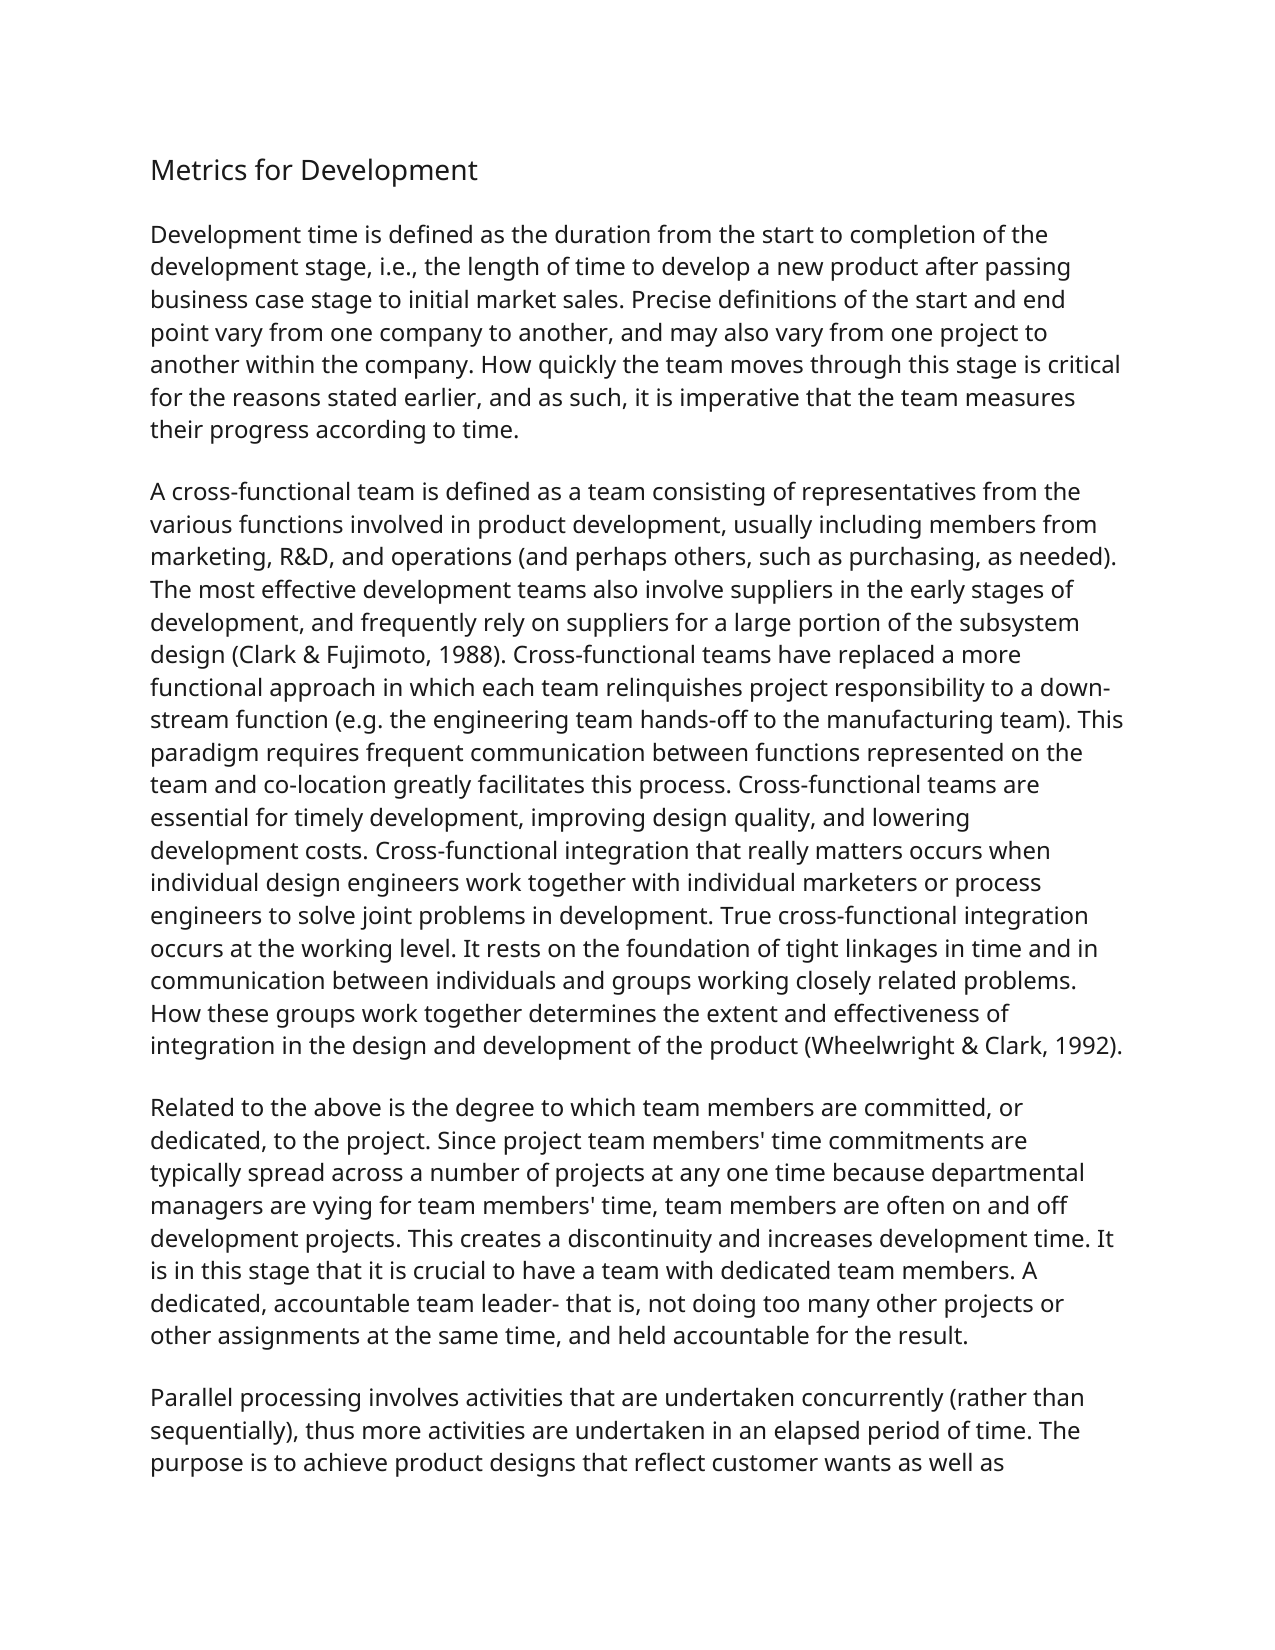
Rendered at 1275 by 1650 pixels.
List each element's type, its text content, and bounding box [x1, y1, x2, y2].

text A cross-functional team is defined as a team consisting of representatives from the various functions involved in product development, usually including members from marketing, R&D, and operations (and perhaps others, such as purchasing, as needed). The most effective development teams also involve suppliers in the early stages of development, and frequently rely on suppliers for a large portion of the subsystem design (Clark & Fujimoto, 1988). Cross-functional teams have replaced a more functional approach in which each team relinquishes project responsibility to a down-stream function (e.g. the engineering team hands-off to the manufacturing team). This paradigm requires frequent communication between functions represented on the team and co-location greatly facilitates this process. Cross-functional teams are essential for timely development, improving design quality, and lowering development costs. Cross-functional integration that really matters occurs when individual design engineers work together with individual marketers or process engineers to solve joint problems in development. True cross-functional integration occurs at the working level. It rests on the foundation of tight linkages in time and in communication between individuals and groups working closely related problems. How these groups work together determines the extent and effectiveness of integration in the design and development of the product (Wheelwright & Clark, 1992). [150, 475, 1125, 1062]
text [150, 1381, 1125, 1479]
text Related to the above is the degree to which team members are committed, or dedicated, to the project. Since project team members' time commitments are typically spread across a number of projects at any one time because departmental managers are vying for team members' time, team members are often on and off development projects. This creates a discontinuity and increases development time. It is in this stage that it is crucial to have a team with dedicated team members. A dedicated, accountable team leader- that is, not doing too many other projects or other assignments at the same time, and held accountable for the result. [150, 1091, 1125, 1352]
text Metrics for Development [150, 150, 1125, 188]
text Development time is defined as the duration from the start to completion of the development stage, i.e., the length of time to develop a new product after passing business case stage to initial market sales. Precise definitions of the start and end point vary from one company to another, and may also vary from one project to another within the company. How quickly the team moves through this stage is critical for the reasons stated earlier, and as such, it is imperative that the team measures their progress according to time. [150, 217, 1125, 446]
